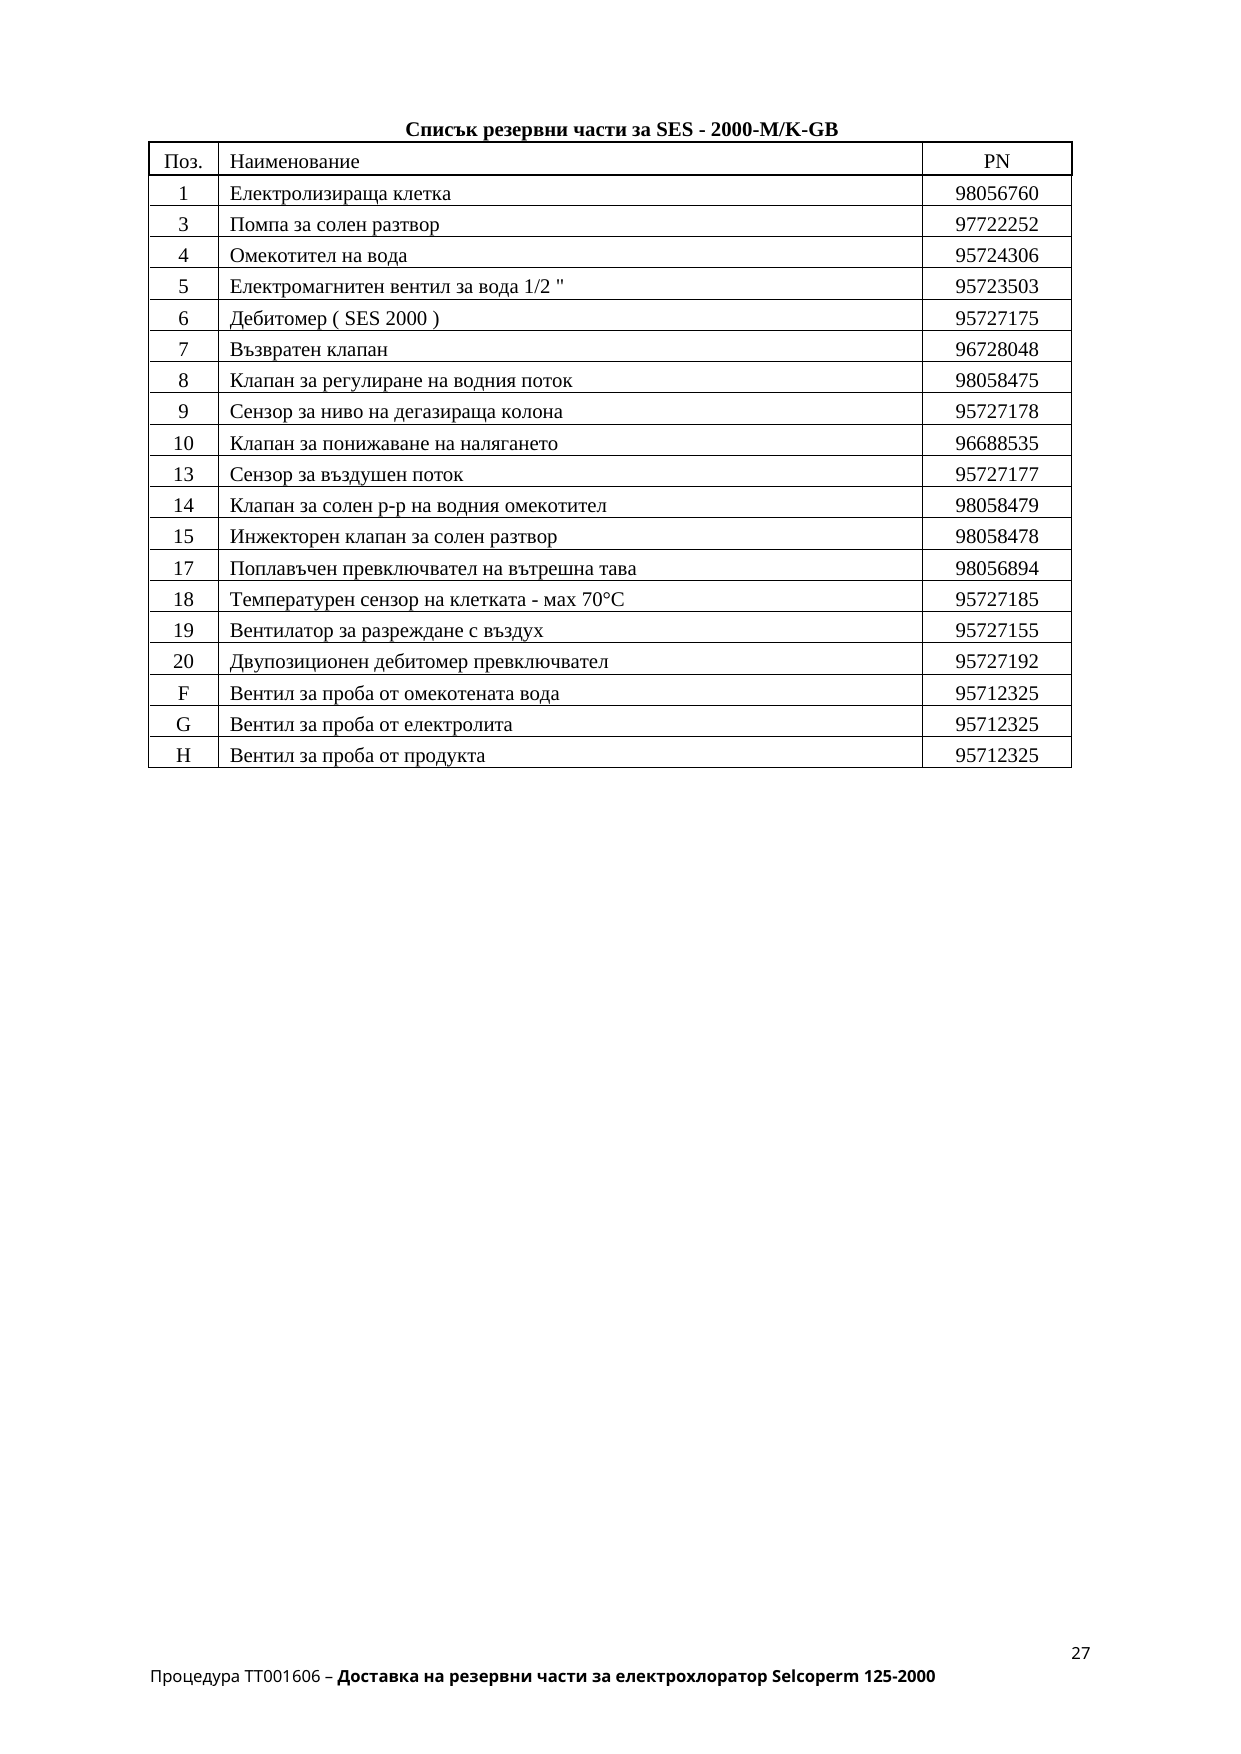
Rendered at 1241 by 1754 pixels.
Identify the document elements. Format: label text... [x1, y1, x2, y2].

table_cell 95727155 [923, 612, 1071, 642]
table_cell Клапан за солен р-р на водния омекотител [219, 487, 922, 517]
table_cell Сензор за ниво на дегазираща колона [219, 393, 922, 423]
table_cell 95727192 [923, 643, 1071, 673]
table_cell [1072, 205, 1095, 236]
table_header Списък резервни части за SES - 2000-M/K-GB [149, 108, 1095, 141]
table_cell Поз. [150, 143, 218, 173]
table_cell 19 [149, 611, 218, 642]
table_cell 95712325 [923, 675, 1071, 705]
table_cell G [149, 705, 218, 736]
table_cell Вентил за проба от електролита [219, 706, 922, 736]
table_cell PN [923, 143, 1071, 173]
table_cell [1072, 611, 1095, 642]
table_cell [1072, 267, 1095, 298]
table_cell Поплавъчен превключвател на вътрешна тава [219, 550, 922, 580]
table_cell Температурен сензор на клетката - мах 70°С [219, 581, 922, 611]
table_cell 10 [149, 424, 218, 455]
table_cell 98058479 [923, 487, 1071, 517]
table_cell [1072, 705, 1095, 736]
table_cell [1072, 642, 1095, 673]
table_cell Омекотител на вода [219, 237, 922, 267]
table_cell 13 [149, 455, 218, 486]
table_cell 15 [149, 517, 218, 548]
table_cell 6 [149, 299, 218, 330]
table_cell Вентил за проба от продукта [219, 737, 922, 767]
table_cell Клапан за регулиране на водния поток [219, 362, 922, 392]
table_cell 95727185 [923, 581, 1071, 611]
table_cell 14 [149, 486, 218, 517]
table_cell 20 [149, 642, 218, 673]
table_cell Възвратен клапан [219, 331, 922, 361]
table_cell [1072, 517, 1095, 548]
table_cell 96728048 [923, 331, 1071, 361]
table_cell 95727178 [923, 393, 1071, 423]
table_cell 95727177 [923, 456, 1071, 486]
table_cell 17 [149, 549, 218, 580]
table_cell 95723503 [923, 268, 1071, 298]
table_cell 97722252 [923, 206, 1071, 236]
table_cell 4 [149, 236, 218, 267]
table_cell 8 [149, 361, 218, 392]
table_cell 95712325 [923, 737, 1071, 767]
table_cell [1072, 580, 1095, 611]
table_cell [1072, 549, 1095, 580]
table_cell 96688535 [923, 425, 1071, 455]
table_cell [1072, 299, 1095, 330]
table_cell [1073, 141, 1095, 173]
table_cell 95727175 [923, 300, 1071, 330]
table_cell 95712325 [923, 706, 1071, 736]
table_cell Двупозиционен дебитомер превключвател [219, 643, 922, 673]
table_cell Електромагнитен вентил за вода 1/2 " [219, 268, 922, 298]
table_cell 95724306 [923, 237, 1071, 267]
table_cell F [149, 674, 218, 705]
table_cell 98058478 [923, 518, 1071, 548]
table_cell [1072, 455, 1095, 486]
table_cell [1072, 736, 1095, 767]
table_cell 3 [149, 205, 218, 236]
table_cell [1072, 674, 1095, 705]
table_cell 9 [149, 392, 218, 423]
table_cell 18 [149, 580, 218, 611]
table_cell 98056760 [923, 176, 1071, 205]
table_cell [1072, 361, 1095, 392]
table_cell Клапан за понижаване на налягането [219, 425, 922, 455]
table_cell 98058475 [923, 362, 1071, 392]
table_cell Дебитомер ( SES 2000 ) [219, 300, 922, 330]
table_cell Вентил за проба от омекотената вода [219, 675, 922, 705]
table_cell [1072, 424, 1095, 455]
table_cell 7 [149, 330, 218, 361]
table_cell Н [149, 736, 218, 767]
table_cell [1072, 392, 1095, 423]
table_cell 1 [149, 176, 218, 205]
table_cell Сензор за въздушен поток [219, 456, 922, 486]
table_cell Вентилатор за разреждане с въздух [219, 612, 922, 642]
table_cell [1072, 236, 1095, 267]
table_cell [1072, 330, 1095, 361]
table_cell [1072, 486, 1095, 517]
table_cell 5 [149, 267, 218, 298]
table_cell 98056894 [923, 550, 1071, 580]
table_cell Наименование [219, 143, 922, 173]
table_cell Помпа за солен разтвор [219, 206, 922, 236]
table_cell Инжекторен клапан за солен разтвор [219, 518, 922, 548]
table_cell Електролизираща клетка [219, 176, 922, 205]
table_cell [1072, 174, 1095, 205]
